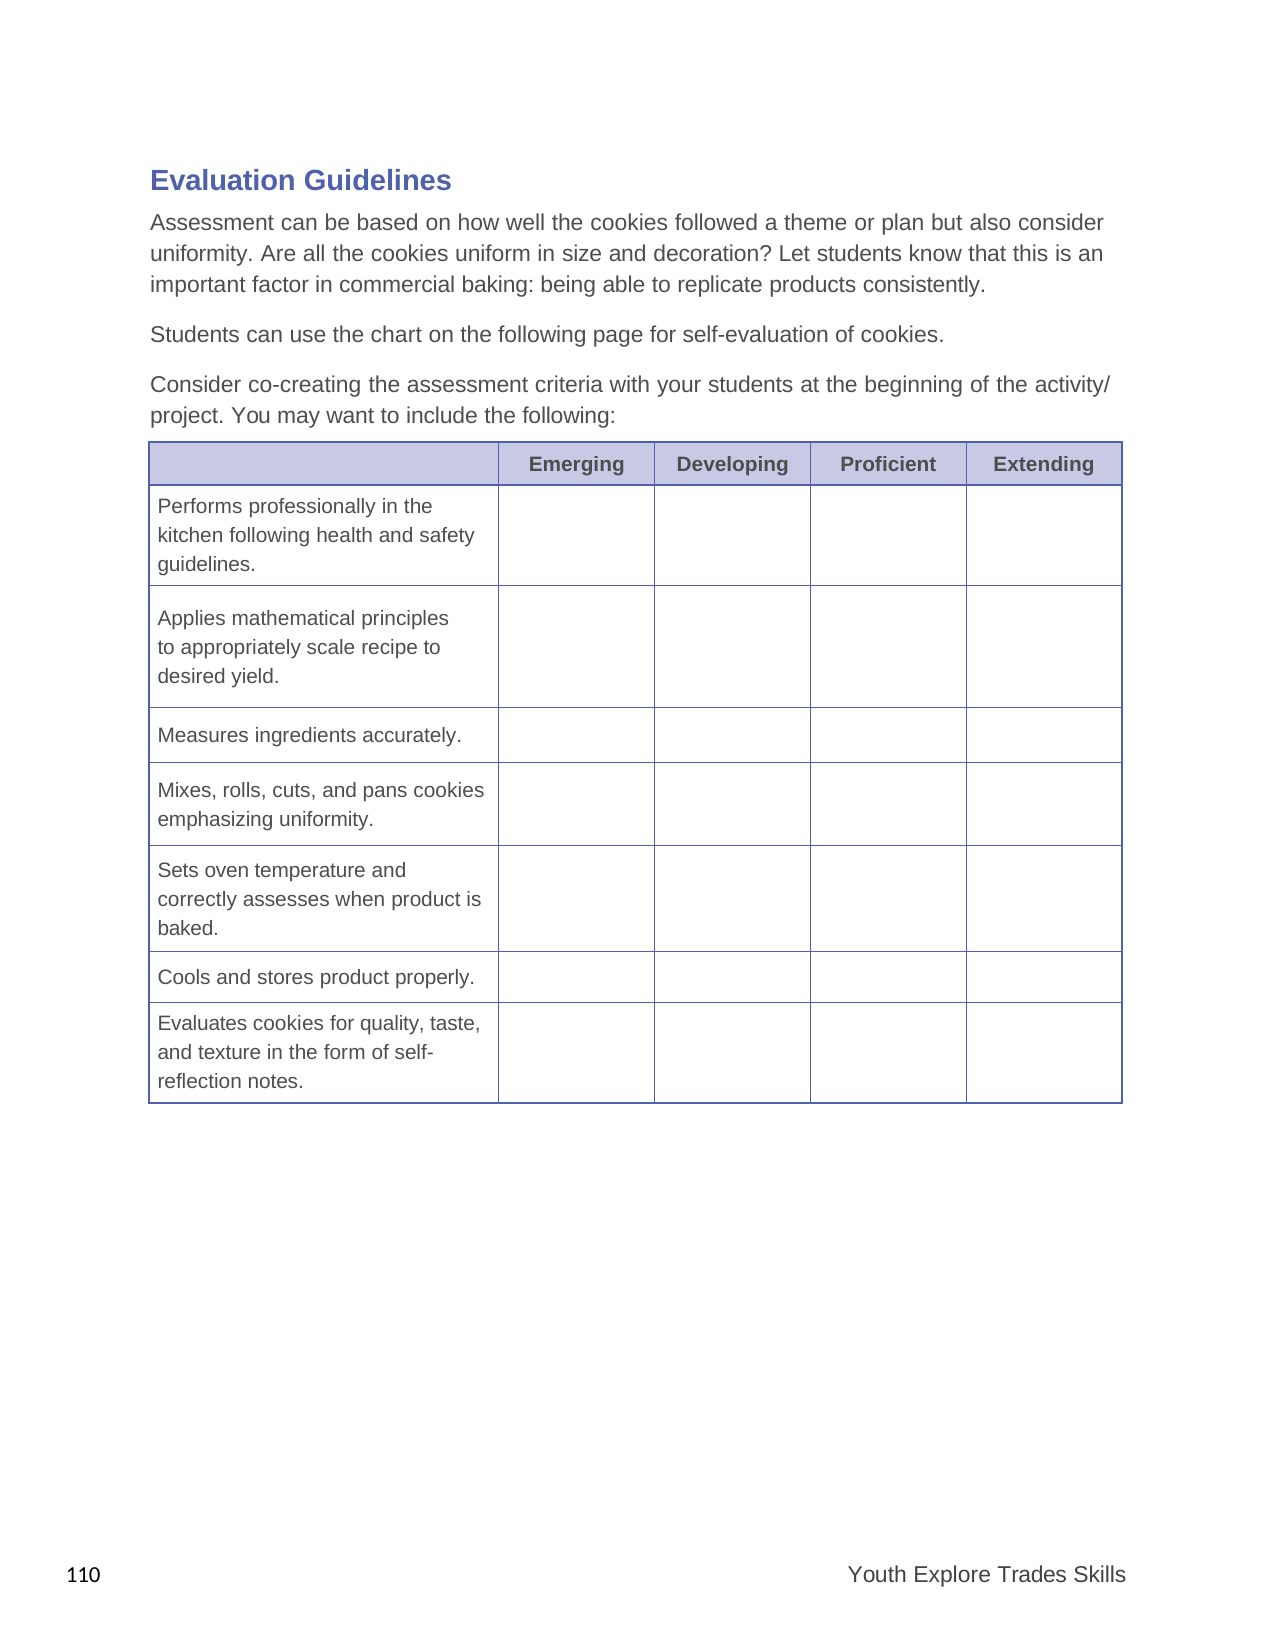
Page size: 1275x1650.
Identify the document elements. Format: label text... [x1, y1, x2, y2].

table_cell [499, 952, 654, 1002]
text Students can use the chart on the following page for self-evaluation of cookies. [150, 321, 1183, 347]
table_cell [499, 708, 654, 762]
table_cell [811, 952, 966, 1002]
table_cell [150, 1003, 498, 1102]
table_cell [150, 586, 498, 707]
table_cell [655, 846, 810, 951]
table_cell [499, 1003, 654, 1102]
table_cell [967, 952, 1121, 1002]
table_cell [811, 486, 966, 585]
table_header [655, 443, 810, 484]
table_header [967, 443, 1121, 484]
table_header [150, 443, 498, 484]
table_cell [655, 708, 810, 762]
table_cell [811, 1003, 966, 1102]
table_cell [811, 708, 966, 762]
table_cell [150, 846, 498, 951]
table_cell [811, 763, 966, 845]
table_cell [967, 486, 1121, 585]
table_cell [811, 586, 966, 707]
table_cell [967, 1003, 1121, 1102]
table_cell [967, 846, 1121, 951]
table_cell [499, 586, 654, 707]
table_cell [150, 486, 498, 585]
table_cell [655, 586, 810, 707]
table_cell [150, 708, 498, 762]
text Consider co-creating the assessment criteria with your students at the beginning of the activity/ project. You may want to include the following: [150, 371, 1111, 428]
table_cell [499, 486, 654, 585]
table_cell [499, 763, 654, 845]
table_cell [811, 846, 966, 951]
text Assessment can be based on how well the cookies followed a theme or plan but also consider uniformity. Are all the cookies uniform in size and decoration? Let students know that this is an important factor in commercial baking: being able to replicate products consistently. [150, 209, 1104, 297]
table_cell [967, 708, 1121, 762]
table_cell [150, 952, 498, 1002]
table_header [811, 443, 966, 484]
text Evaluation Guidelines [150, 162, 1183, 196]
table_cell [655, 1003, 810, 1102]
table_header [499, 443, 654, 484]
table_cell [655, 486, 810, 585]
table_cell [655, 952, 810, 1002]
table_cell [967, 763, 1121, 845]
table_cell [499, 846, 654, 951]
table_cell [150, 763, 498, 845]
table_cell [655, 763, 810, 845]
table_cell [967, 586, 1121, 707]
